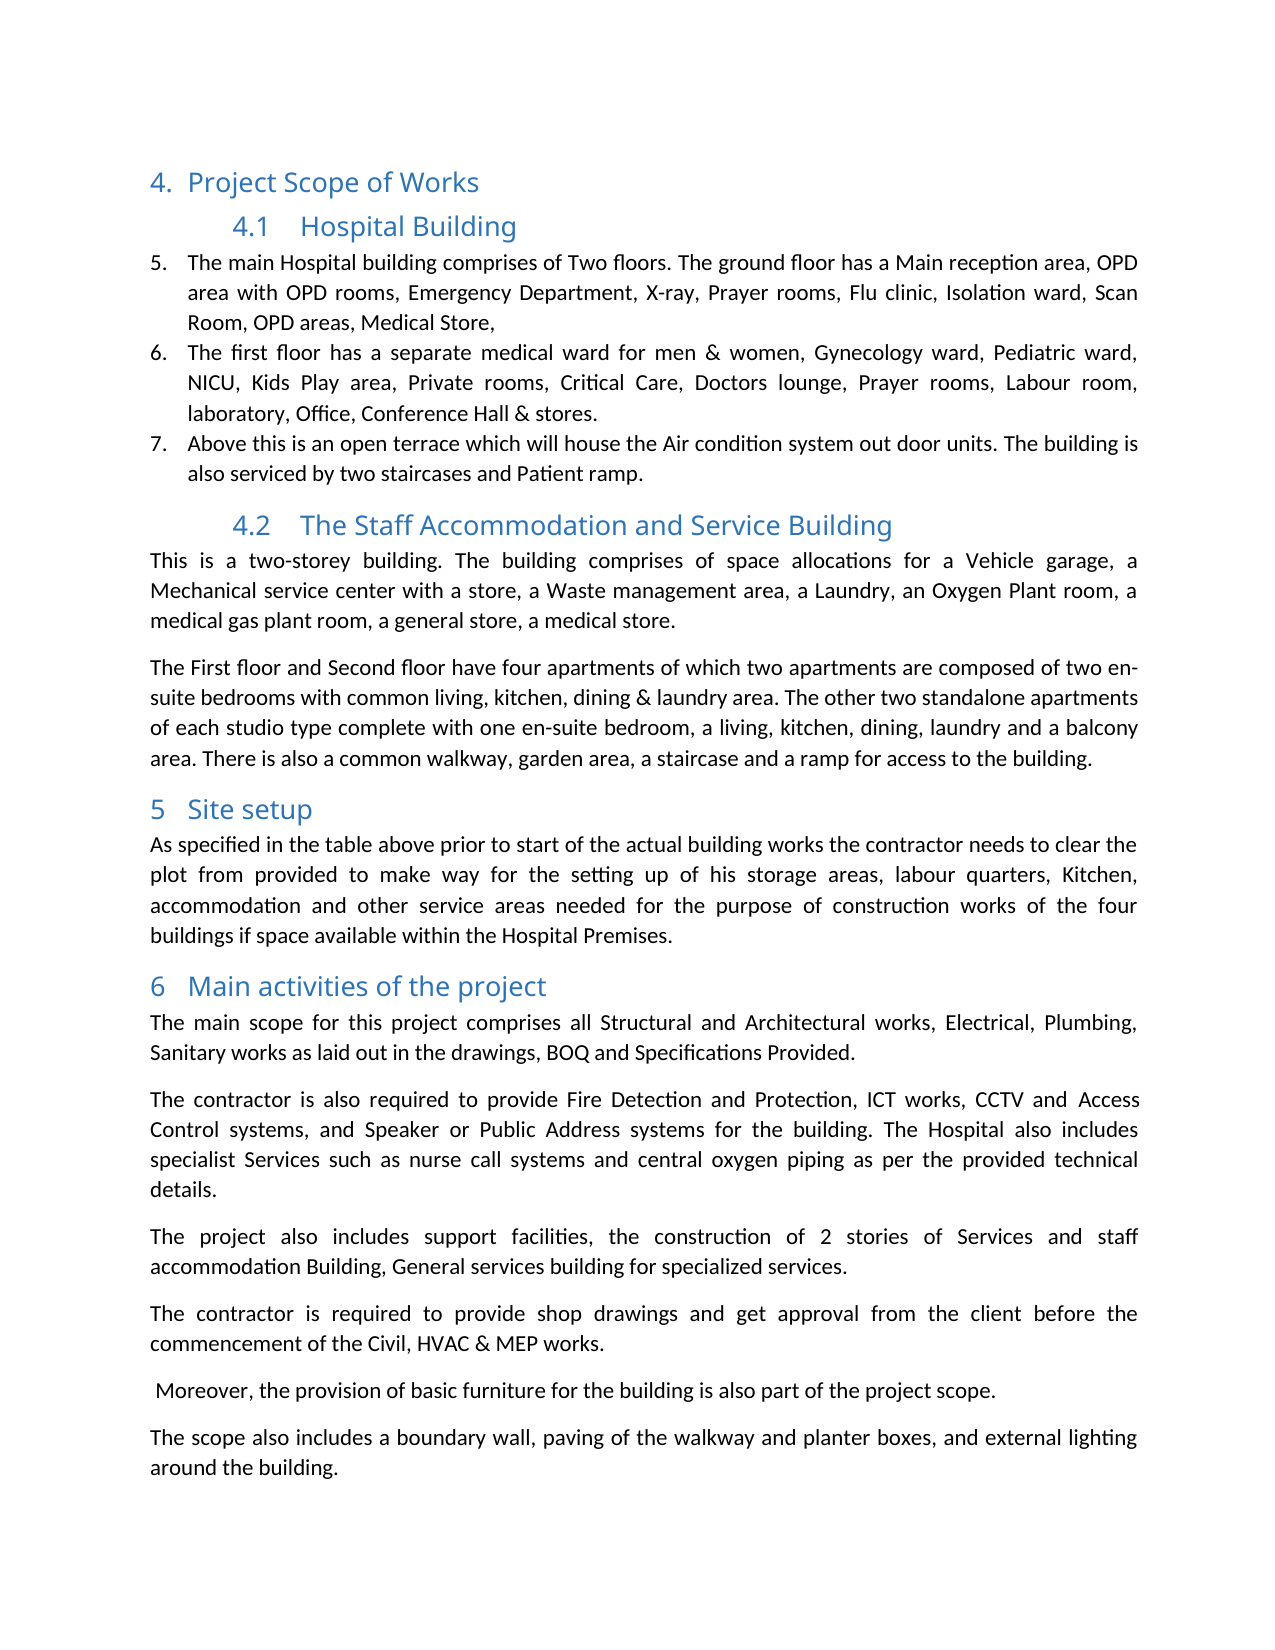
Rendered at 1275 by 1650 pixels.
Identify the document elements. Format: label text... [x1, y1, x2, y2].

text As specified in the table above prior to start of the actual building works the contractor needs to clear the plot from provided to make way for the setting up of his storage areas, labour quarters, Kitchen, accommodation and other service areas needed for the purpose of construction works of the four buildings if space available within the Hospital Premises. [150, 830, 1140, 949]
subtitle Project Scope of Works [150, 164, 1140, 201]
list The main Hospital building comprises of Two floors. The ground floor has a Main reception area, OPD area with OPD rooms, Emergency Department, X-ray, Prayer rooms, Flu clinic, Isolation ward, Scan Room, OPD areas, Medical Store, [150, 248, 1140, 336]
list The first floor has a separate medical ward for men & women, Gynecology ward, Pediatric ward, NICU, Kids Play area, Private rooms, Critical Care, Doctors lounge, Prayer rooms, Labour room, laboratory, Office, Conference Hall & stores. [150, 338, 1140, 427]
text The main scope for this project comprises all Structural and Architectural works, Electrical, Plumbing, Sanitary works as laid out in the drawings, BOQ and Specifications Provided. [150, 1008, 1140, 1066]
text The contractor is also required to provide Fire Detection and Protection, ICT works, CCTV and Access Control systems, and Speaker or Public Address systems for the building. The Hospital also includes specialist Services such as nurse call systems and central oxygen piping as per the provided technical details. [150, 1085, 1140, 1203]
subtitle The Staff Accommodation and Service Building [232, 506, 1140, 543]
subtitle Site setup [150, 791, 1140, 827]
subtitle Hospital Building [232, 208, 1140, 245]
text The scope also includes a boundary wall, paving of the walkway and planter boxes, and external lighting around the building. [150, 1423, 1140, 1482]
text The project also includes support facilities, the construction of 2 stories of Services and staff accommodation Building, General services building for specialized services. [150, 1222, 1140, 1281]
text The First floor and Second floor have four apartments of which two apartments are composed of two en-suite bedrooms with common living, kitchen, dining & laundry area. The other two standalone apartments of each studio type complete with one en-suite bedroom, a living, kitchen, dining, laundry and a balcony area. There is also a common walkway, garden area, a staircase and a ramp for access to the building. [150, 653, 1140, 772]
subtitle Main activities of the project [150, 968, 1140, 1005]
list Above this is an open terrace which will house the Air condition system out door units. The building is also serviced by two staircases and Patient ramp. [150, 429, 1140, 487]
text The contractor is required to provide shop drawings and get approval from the client before the commencement of the Civil, HVAC & MEP works. [150, 1299, 1140, 1358]
text Moreover, the provision of basic furniture for the building is also part of the project scope. [150, 1376, 1140, 1404]
text This is a two-storey building. The building comprises of space allocations for a Vehicle garage, a Mechanical service center with a store, a Waste management area, a Laundry, an Oxygen Plant room, a medical gas plant room, a general store, a medical store. [150, 546, 1140, 634]
